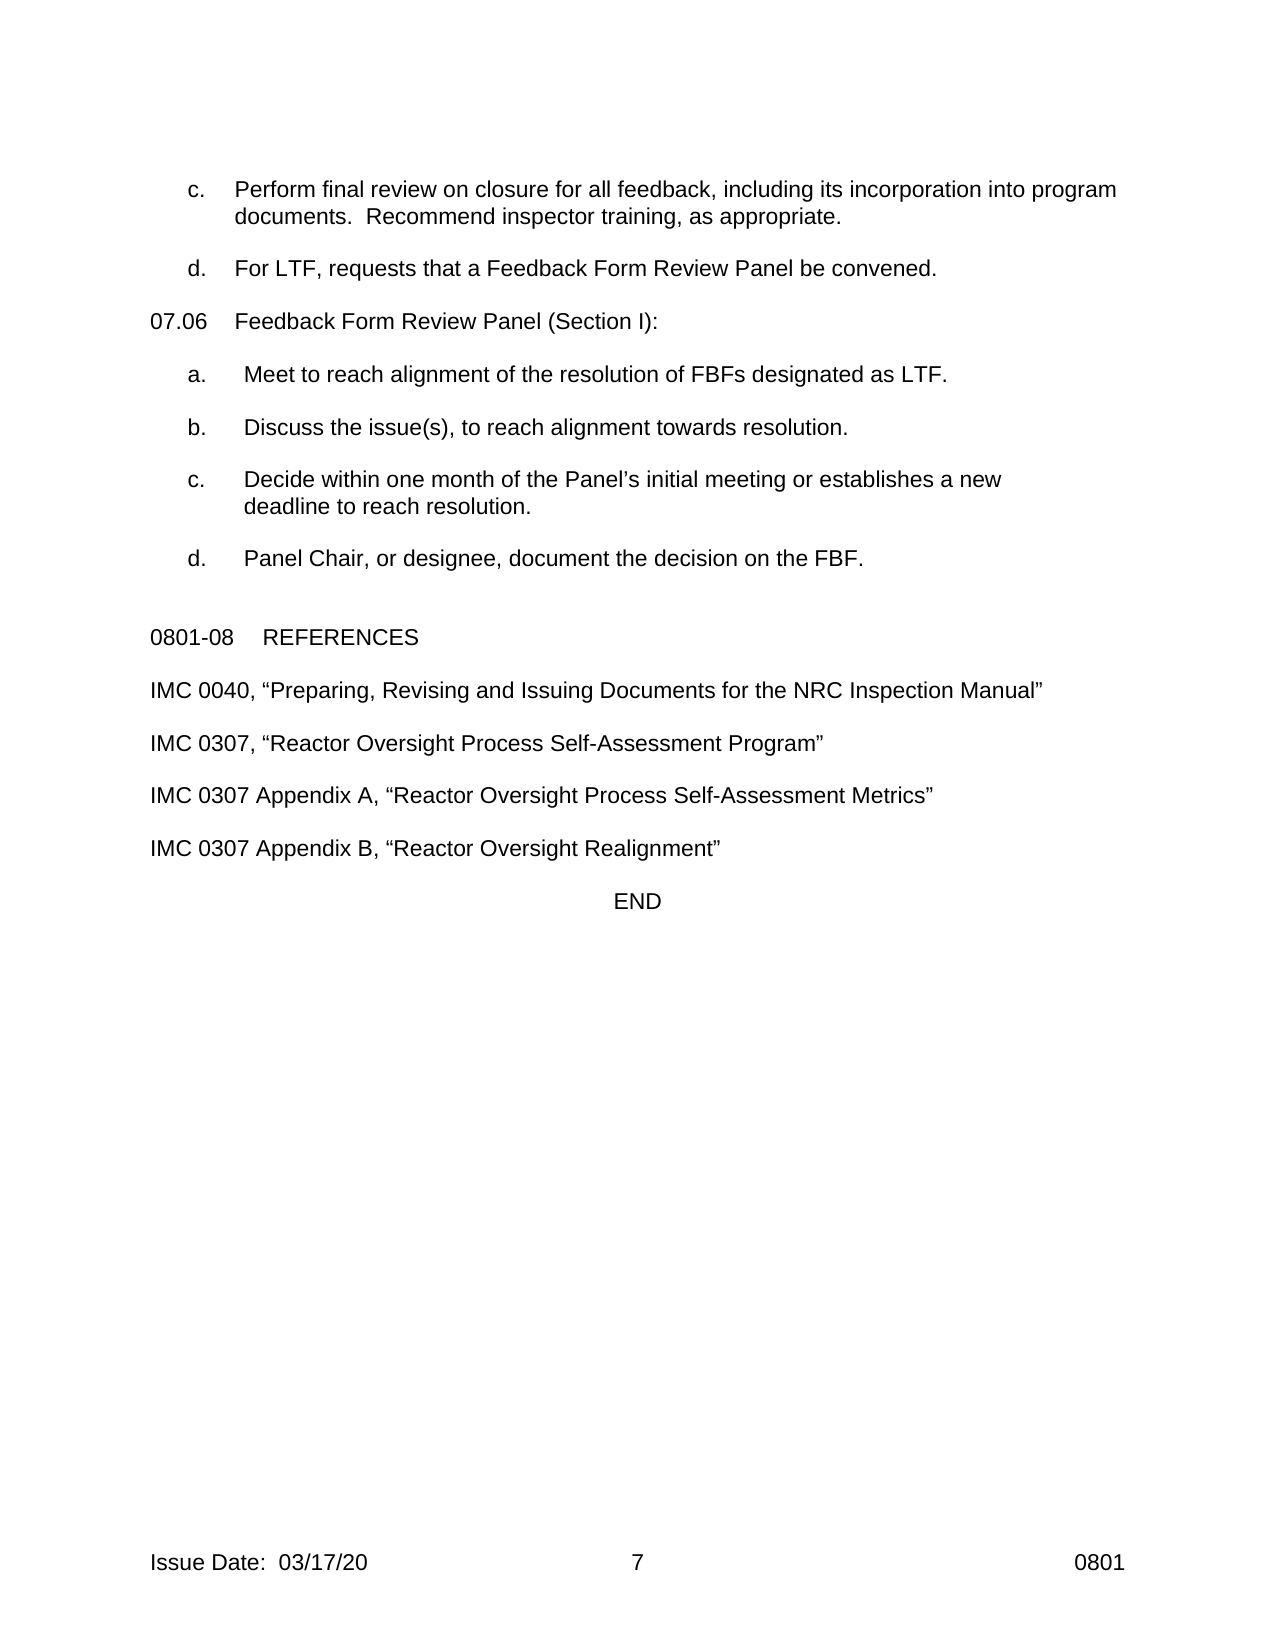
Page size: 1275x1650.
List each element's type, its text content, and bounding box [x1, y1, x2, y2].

text IMC 0307, “Reactor Oversight Process Self-Assessment Program” [150, 730, 1125, 756]
list c. Decide within one month of the Panel’s initial meeting or establishes a new deadline to reach resolution. [187, 466, 1125, 519]
text IMC 0040, “Preparing, Revising and Issuing Documents for the NRC Inspection Manual” [150, 677, 1125, 703]
text a. Meet to reach alignment of the resolution of FBFs designated as LTF. [150, 361, 1125, 387]
text IMC 0307 Appendix B, “Reactor Oversight Realignment” [150, 835, 1125, 862]
text 07.06 Feedback Form Review Panel (Section I): [150, 308, 1125, 334]
text IMC 0307 Appendix A, “Reactor Oversight Process Self-Assessment Metrics” [150, 782, 1125, 809]
text END [150, 888, 1125, 914]
list d. Panel Chair, or designee, document the decision on the FBF. [187, 545, 1125, 572]
text d. For LTF, requests that a Feedback Form Review Panel be convened. [187, 255, 1125, 282]
text c. Perform final review on closure for all feedback, including its incorporation into program documents. Recommend inspector training, as appropriate. [187, 176, 1125, 229]
list b. Discuss the issue(s), to reach alignment towards resolution. [187, 413, 1125, 440]
list 0801-08 REFERENCES [150, 624, 1125, 651]
